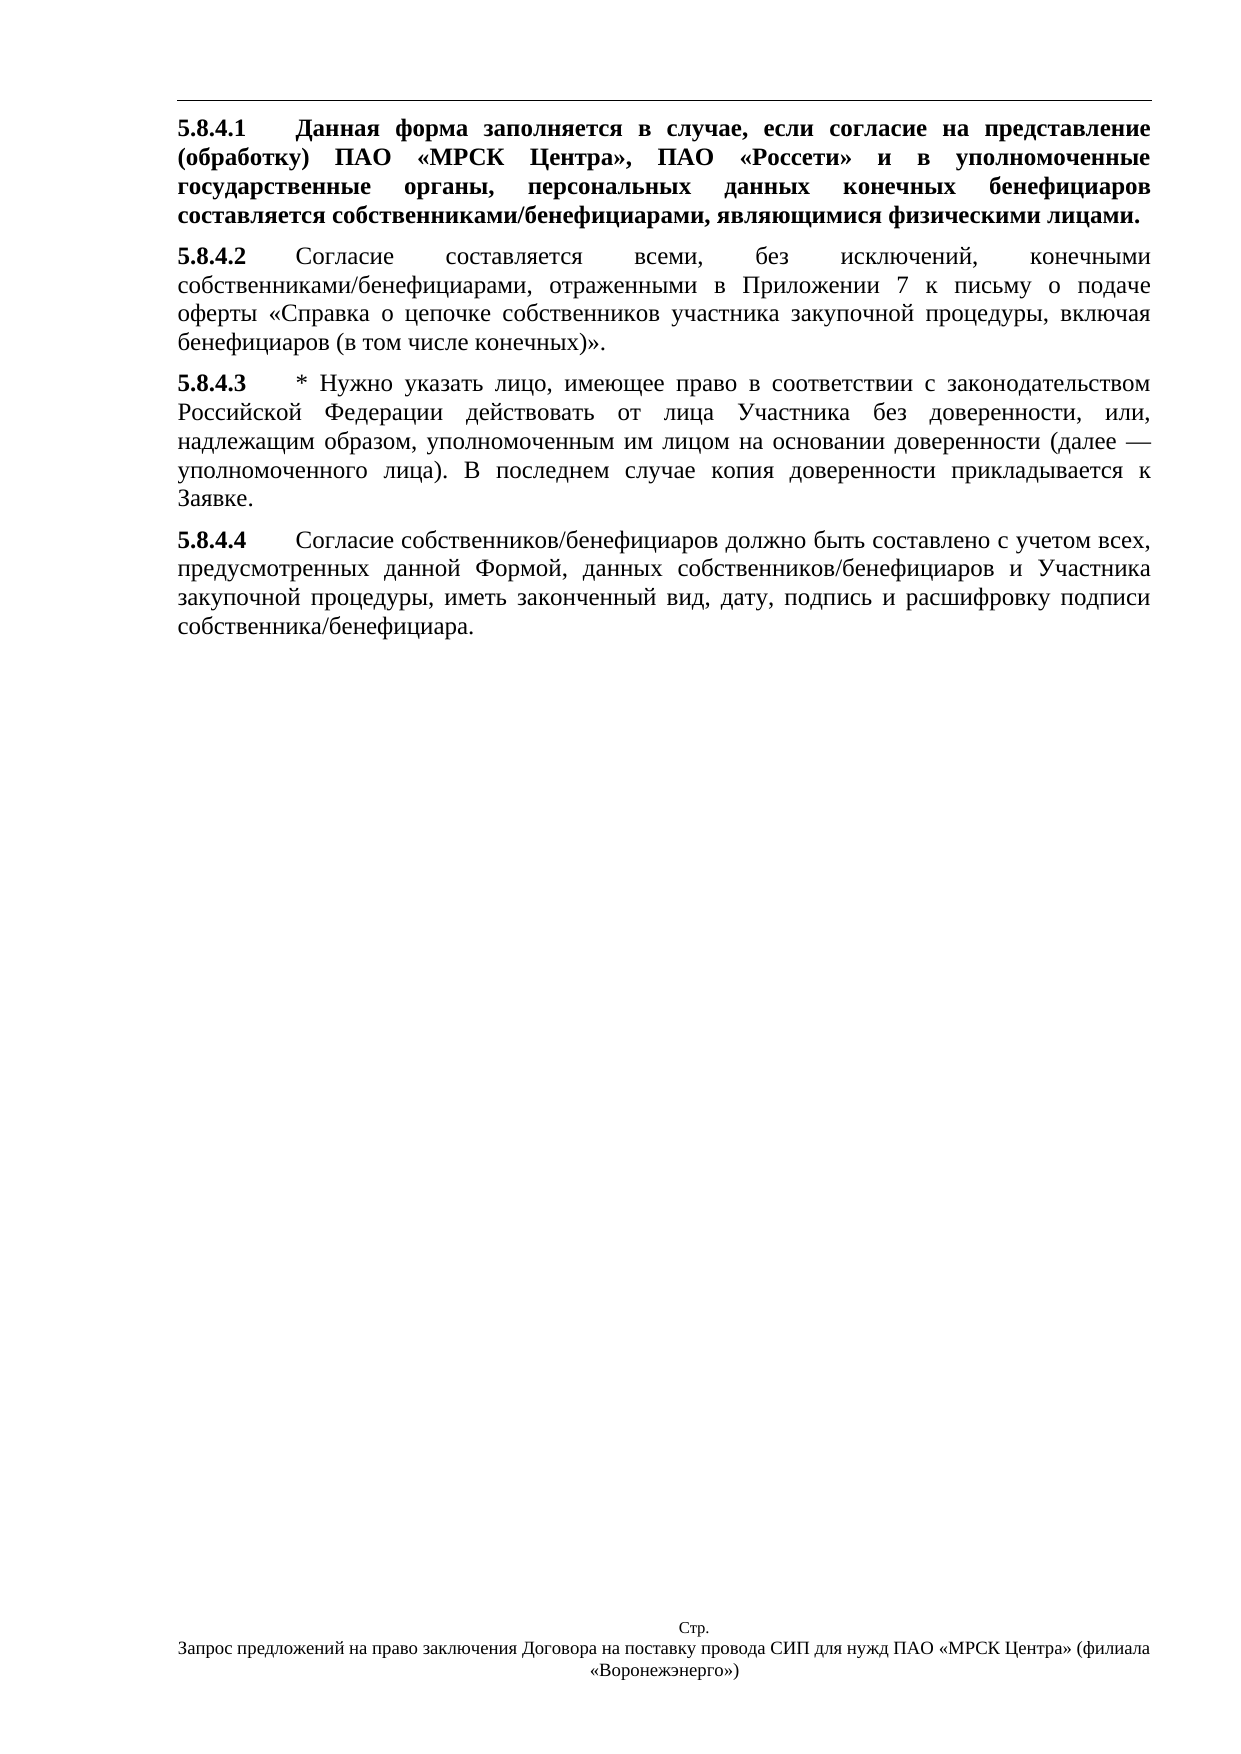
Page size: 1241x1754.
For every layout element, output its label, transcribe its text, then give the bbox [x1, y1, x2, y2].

list Данная форма заполняется в случае, если согласие на представление (обработку) ПАО «МРСК Центра», ПАО «Россети» и в уполномоченные государственные органы, персональных данных конечных бенефициаров составляется собственниками/бенефициарами, являющимися физическими лицами. [177, 113, 1152, 228]
list Согласие собственников/бенефициаров должно быть составлено с учетом всех, предусмотренных данной Формой, данных собственников/бенефициаров и Участника закупочной процедуры, иметь законченный вид, дату, подпись и расшифровку подписи собственника/бенефициара. [177, 525, 1152, 640]
list * Нужно указать лицо, имеющее право в соответствии с законодательством Российской Федерации действовать от лица Участника без доверенности, или, надлежащим образом, уполномоченным им лицом на основании доверенности (далее — уполномоченного лица). В последнем случае копия доверенности прикладывается к Заявке. [177, 368, 1152, 512]
list Согласие составляется всеми, без исключений, конечными собственниками/бенефициарами, отраженными в Приложении 7 к письму о подаче оферты «Справка о цепочке собственников участника закупочной процедуры, включая бенефициаров (в том числе конечных)». [177, 241, 1152, 356]
